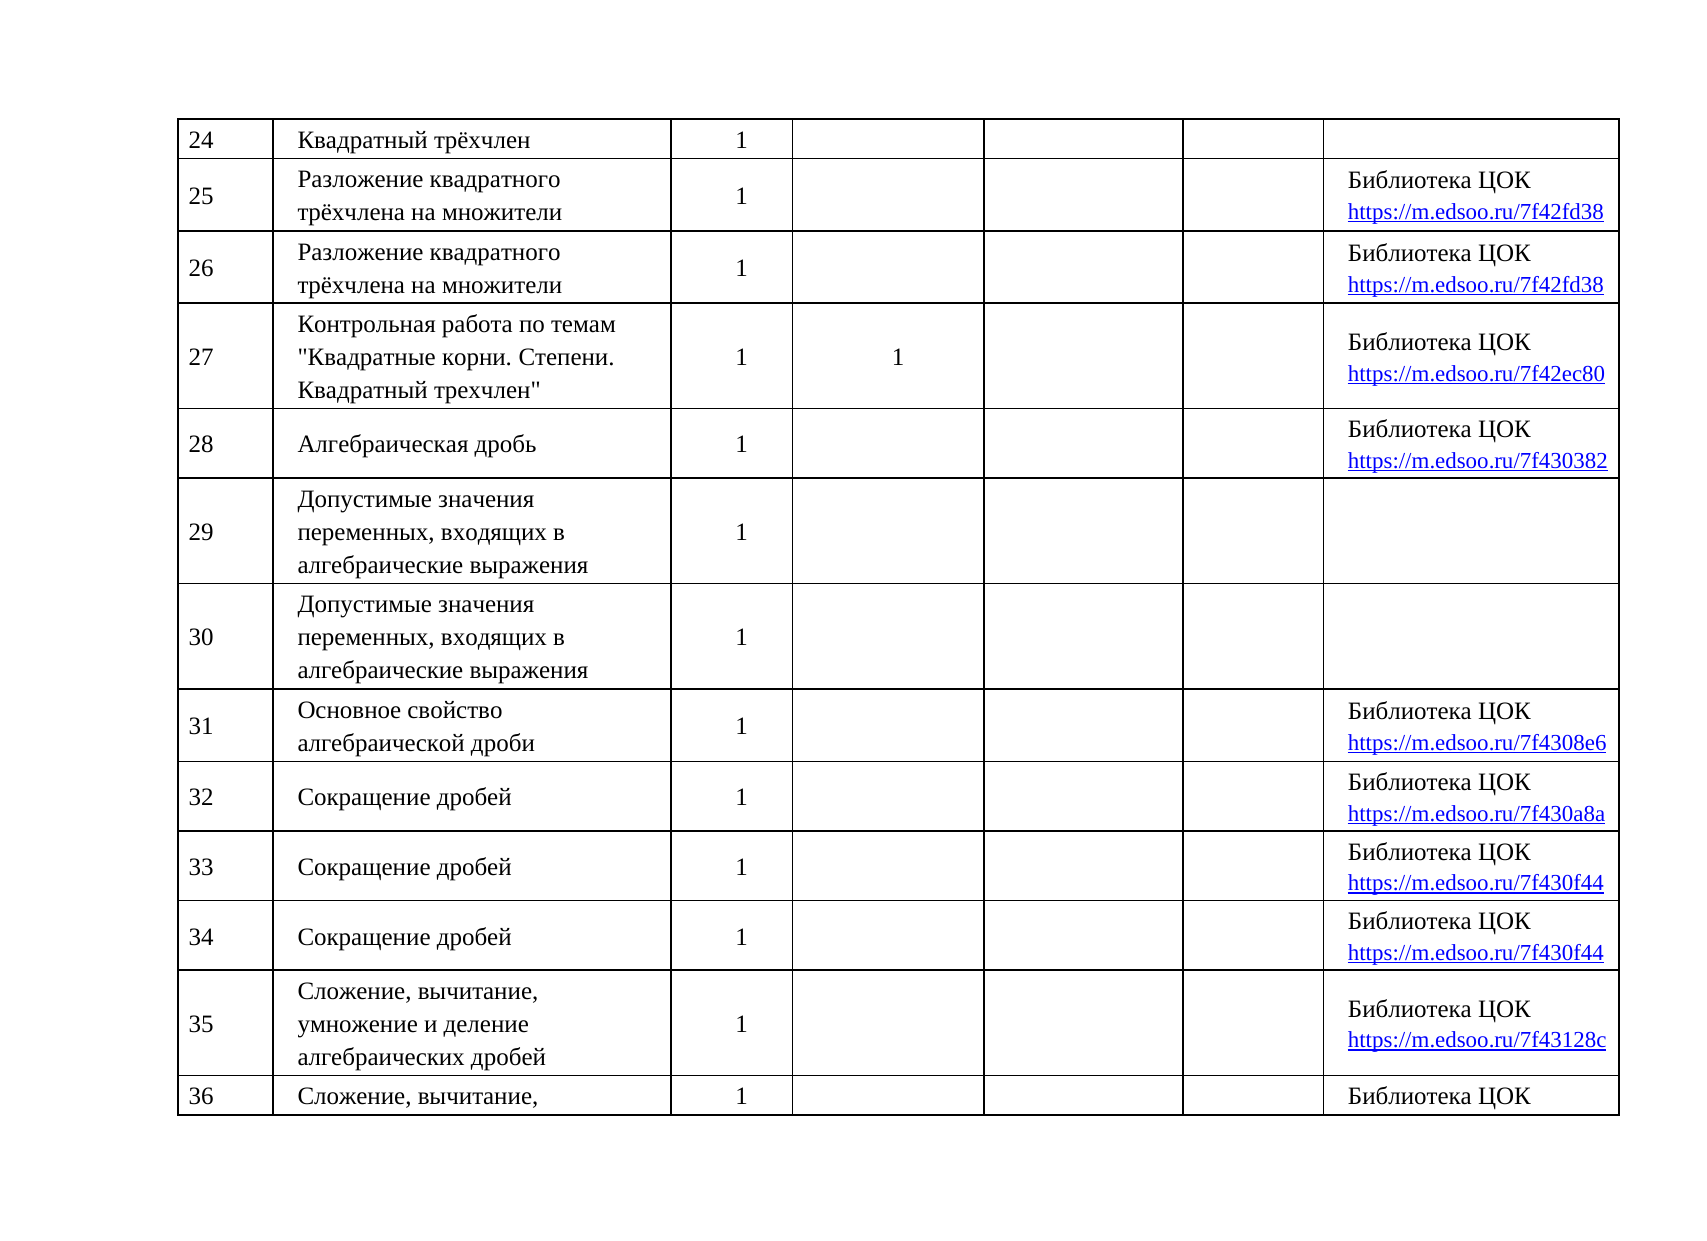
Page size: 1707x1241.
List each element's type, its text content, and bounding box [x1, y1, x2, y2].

table_cell [985, 409, 1182, 477]
table_cell [1184, 120, 1323, 157]
table_cell 1 [793, 304, 983, 408]
table_cell 1 [672, 120, 792, 157]
table_cell Квадратный трёхчлен [274, 120, 670, 157]
table_cell [1184, 901, 1323, 969]
table_cell Допустимые значения переменных, входящих в алгебраические выражения [274, 584, 670, 688]
table_cell 26 [179, 232, 272, 302]
table_cell Алгебраическая дробь [274, 409, 670, 477]
table_cell [793, 1076, 983, 1114]
table_cell [985, 901, 1182, 969]
table_cell 1 [672, 762, 792, 830]
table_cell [1324, 1076, 1618, 1114]
table_cell 1 [672, 832, 792, 900]
table_cell 1 [672, 584, 792, 688]
table_cell 1 [672, 159, 792, 230]
table_cell [793, 232, 983, 302]
table_cell [985, 971, 1182, 1075]
table_cell 31 [179, 690, 272, 761]
table_cell 24 [179, 120, 272, 157]
table_cell [985, 762, 1182, 830]
table_cell [985, 832, 1182, 900]
table_cell [1324, 479, 1618, 583]
table_cell [985, 304, 1182, 408]
table_cell [985, 479, 1182, 583]
table_cell [1184, 832, 1323, 900]
table_cell Библиотека ЦОК https://m.edsoo.ru/7f43128c [1324, 971, 1618, 1075]
table_cell 28 [179, 409, 272, 477]
table_cell [1184, 232, 1323, 302]
table_cell 29 [179, 479, 272, 583]
table_cell [1184, 690, 1323, 761]
table_cell 32 [179, 762, 272, 830]
table_cell [985, 232, 1182, 302]
table_cell Разложение квадратного трёхчлена на множители [274, 159, 670, 230]
table_cell 34 [179, 901, 272, 969]
table_cell Библиотека ЦОК https://m.edsoo.ru/7f4308e6 [1324, 690, 1618, 761]
table_cell [1184, 409, 1323, 477]
table_cell Сокращение дробей [274, 762, 670, 830]
table_cell [1184, 584, 1323, 688]
table_cell 35 [179, 971, 272, 1075]
table_cell Основное свойство алгебраической дроби [274, 690, 670, 761]
table_cell [1184, 479, 1323, 583]
table_cell Библиотека ЦОК https://m.edsoo.ru/7f430f44 [1324, 901, 1618, 969]
table_cell Разложение квадратного трёхчлена на множители [274, 232, 670, 302]
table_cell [274, 1076, 670, 1114]
table_cell 1 [672, 232, 792, 302]
table_cell 1 [672, 409, 792, 477]
table_cell 1 [672, 971, 792, 1075]
table_cell Библиотека ЦОК https://m.edsoo.ru/7f430382 [1324, 409, 1618, 477]
table_cell [793, 409, 983, 477]
table_cell [793, 762, 983, 830]
table_cell Библиотека ЦОК https://m.edsoo.ru/7f430f44 [1324, 832, 1618, 900]
table_cell Сокращение дробей [274, 901, 670, 969]
table_cell [985, 159, 1182, 230]
table_cell [793, 690, 983, 761]
table_cell Контрольная работа по темам "Квадратные корни. Степени. Квадратный трехчлен" [274, 304, 670, 408]
table_cell [793, 901, 983, 969]
table_cell 36 [179, 1076, 272, 1114]
table_cell [985, 1076, 1182, 1114]
table_cell Библиотека ЦОК https://m.edsoo.ru/7f430a8a [1324, 762, 1618, 830]
table_cell [1324, 120, 1618, 157]
table_cell Допустимые значения переменных, входящих в алгебраические выражения [274, 479, 670, 583]
table_cell Сокращение дробей [274, 832, 670, 900]
table_cell [1184, 1076, 1323, 1114]
table_cell Библиотека ЦОК https://m.edsoo.ru/7f42ec80 [1324, 304, 1618, 408]
table_cell [1184, 159, 1323, 230]
table_cell [1184, 971, 1323, 1075]
table_cell 27 [179, 304, 272, 408]
table_cell [1324, 584, 1618, 688]
table_cell [793, 971, 983, 1075]
table_cell [793, 832, 983, 900]
table_cell 1 [672, 1076, 792, 1114]
table_cell [793, 120, 983, 157]
table_cell [793, 479, 983, 583]
table_cell [1184, 762, 1323, 830]
table_cell Библиотека ЦОК https://m.edsoo.ru/7f42fd38 [1324, 159, 1618, 230]
table_cell 1 [672, 901, 792, 969]
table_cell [274, 971, 670, 1075]
table_cell [985, 584, 1182, 688]
table_cell 1 [672, 690, 792, 761]
table_cell 30 [179, 584, 272, 688]
table_cell [1184, 304, 1323, 408]
table_cell [793, 159, 983, 230]
table_cell 1 [672, 304, 792, 408]
table_cell [985, 690, 1182, 761]
table_cell [793, 584, 983, 688]
table_cell 25 [179, 159, 272, 230]
table_cell Библиотека ЦОК https://m.edsoo.ru/7f42fd38 [1324, 232, 1618, 302]
table_cell 1 [672, 479, 792, 583]
table_cell [985, 120, 1182, 157]
table_cell 33 [179, 832, 272, 900]
